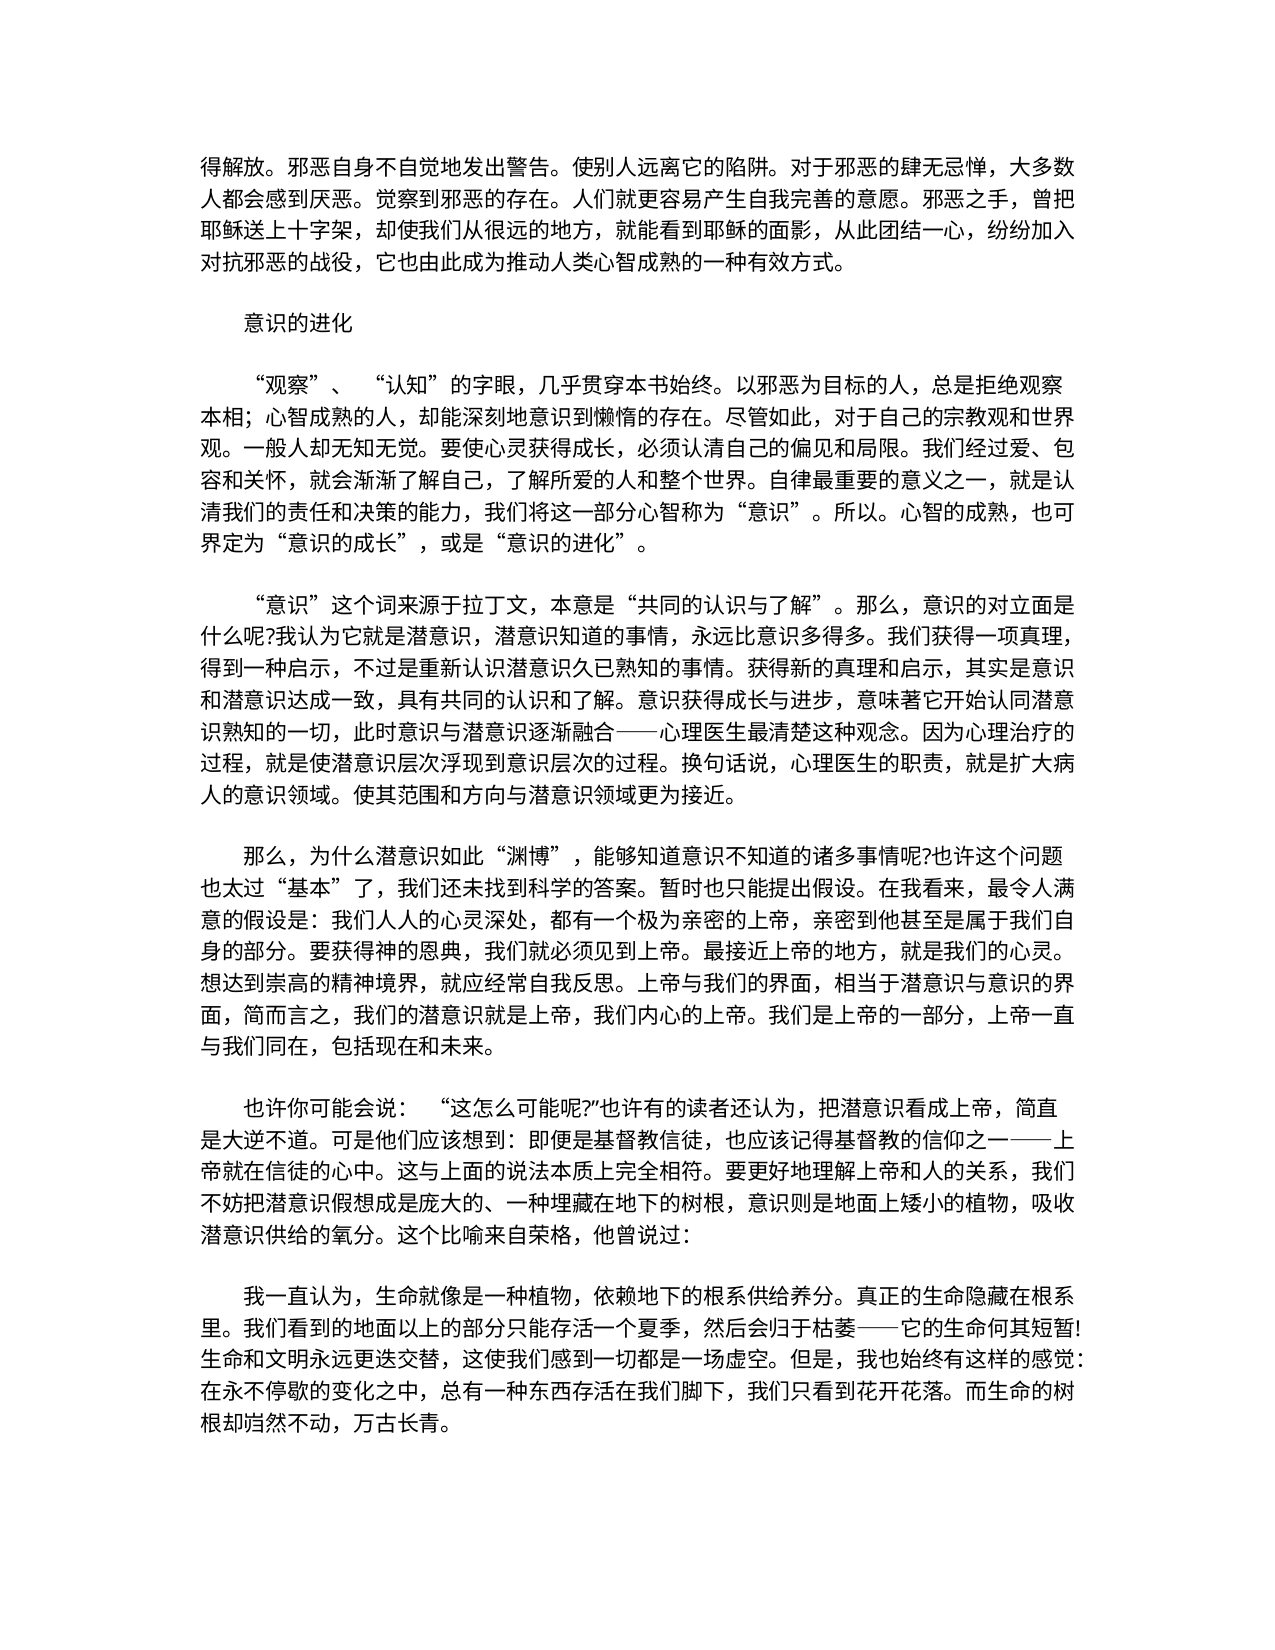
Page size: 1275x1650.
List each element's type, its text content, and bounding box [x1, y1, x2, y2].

text 也许你可能会说： “这怎么可能呢?”也许有的读者还认为，把潜意识看成上帝，简直是大逆不道。可是他们应该想到：即便是基督教信徒，也应该记得基督教的信仰之一——上帝就在信徒的心中。这与上面的说法本质上完全相符。要更好地理解上帝和人的关系，我们不妨把潜意识假想成是庞大的、一种埋藏在地下的树根，意识则是地面上矮小的植物，吸收潜意识供给的氧分。这个比喻来自荣格，他曾说过： [200, 1091, 1075, 1249]
text 我一直认为，生命就像是一种植物，依赖地下的根系供给养分。真正的生命隐藏在根系里。我们看到的地面以上的部分只能存活一个夏季，然后会归于枯萎——它的生命何其短暂!生命和文明永远更迭交替，这使我们感到一切都是一场虚空。但是，我也始终有这样的感觉：在永不停歇的变化之中，总有一种东西存活在我们脚下，我们只看到花开花落。而生命的树根却岿然不动，万古长青。 [200, 1279, 1075, 1437]
text 那么，为什么潜意识如此“渊博”，能够知道意识不知道的诸多事情呢?也许这个问题也太过“基本”了，我们还未找到科学的答案。暂时也只能提出假设。在我看来，最令人满意的假设是：我们人人的心灵深处，都有一个极为亲密的上帝，亲密到他甚至是属于我们自身的部分。要获得神的恩典，我们就必须见到上帝。最接近上帝的地方，就是我们的心灵。想达到崇高的精神境界，就应经常自我反思。上帝与我们的界面，相当于潜意识与意识的界面，简而言之，我们的潜意识就是上帝，我们内心的上帝。我们是上帝的一部分，上帝一直与我们同在，包括现在和未来。 [200, 839, 1075, 1061]
text “意识”这个词来源于拉丁文，本意是“共同的认识与了解”。那么，意识的对立面是什么呢?我认为它就是潜意识，潜意识知道的事情，永远比意识多得多。我们获得一项真理，得到一种启示，不过是重新认识潜意识久已熟知的事情。获得新的真理和启示，其实是意识和潜意识达成一致，具有共同的认识和了解。意识获得成长与进步，意味著它开始认同潜意识熟知的一切，此时意识与潜意识逐渐融合——心理医生最清楚这种观念。因为心理治疗的过程，就是使潜意识层次浮现到意识层次的过程。换句话说，心理医生的职责，就是扩大病人的意识领域。使其范围和方向与潜意识领域更为接近。 [200, 588, 1075, 809]
text 意识的进化 [200, 306, 1075, 338]
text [200, 150, 1075, 277]
text “观察”、 “认知”的字眼，几乎贯穿本书始终。以邪恶为目标的人，总是拒绝观察本相；心智成熟的人，却能深刻地意识到懒惰的存在。尽管如此，对于自己的宗教观和世界观。一般人却无知无觉。要使心灵获得成长，必须认清自己的偏见和局限。我们经过爱、包容和关怀，就会渐渐了解自己，了解所爱的人和整个世界。自律最重要的意义之一，就是认清我们的责任和决策的能力，我们将这一部分心智称为“意识”。所以。心智的成熟，也可界定为“意识的成长”，或是“意识的进化”。 [200, 368, 1075, 558]
